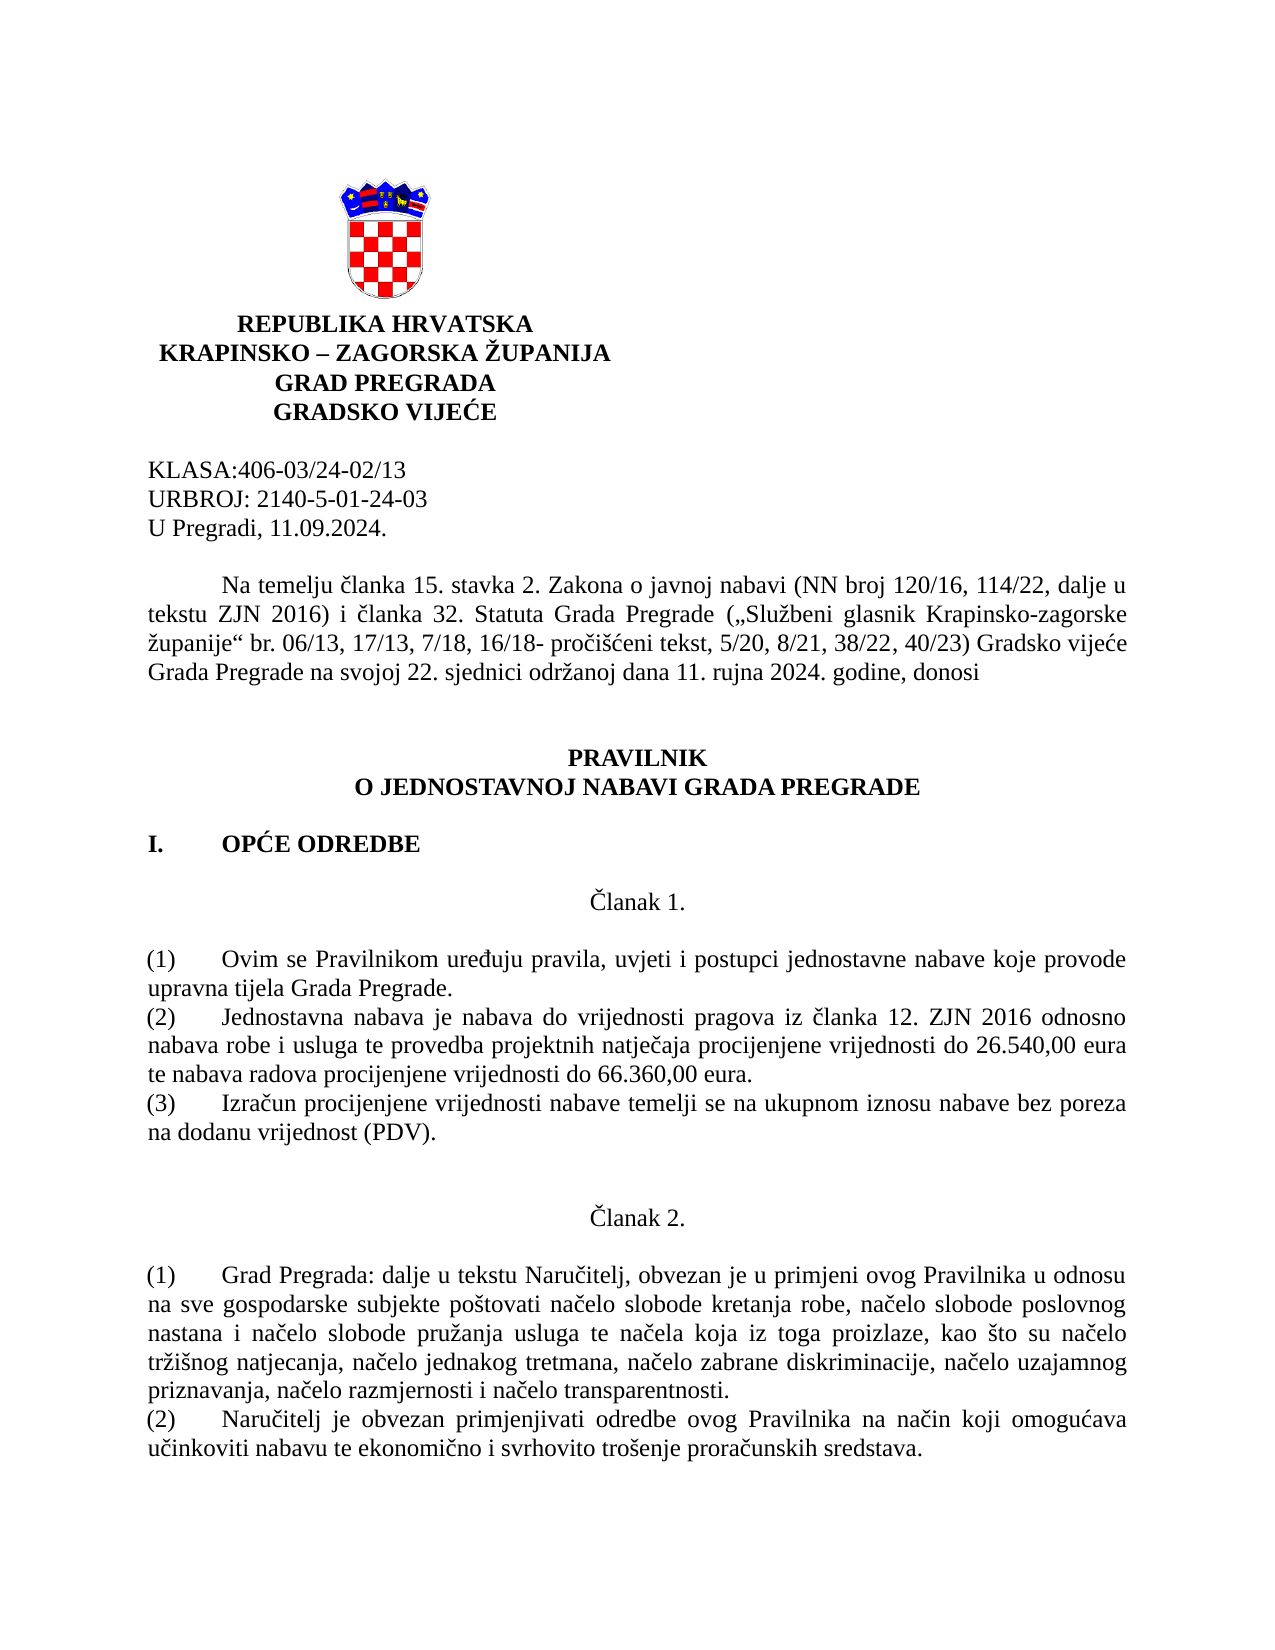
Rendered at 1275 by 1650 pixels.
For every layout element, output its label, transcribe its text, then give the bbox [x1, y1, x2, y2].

text URBROJ: 2140-5-01-24-03 [148, 484, 1127, 513]
list Grad Pregrada: dalje u tekstu Naručitelj, obvezan je u primjeni ovog Pravilnika u odnosu na sve gospodarske subjekte poštovati načelo slobode kretanja robe, načelo slobode poslovnog nastana i načelo slobode pružanja usluga te načela koja iz toga proizlaze, kao što su načelo tržišnog natjecanja, načelo jednakog tretmana, načelo zabrane diskriminacije, načelo uzajamnog priznavanja, načelo razmjernosti i načelo transparentnosti. [146, 1260, 1127, 1404]
table_cell KRAPINSKO – ZAGORSKA ŽUPANIJA [148, 338, 622, 368]
text KLASA:406-03/24-02/13 [148, 455, 1127, 484]
text Članak 2. [148, 1203, 1127, 1232]
list Izračun procijenjene vrijednosti nabave temelji se na ukupnom iznosu nabave bez poreza na dodanu vrijednost (PDV). [146, 1088, 1127, 1145]
list Naručitelj je obvezan primjenjivati odredbe ovog Pravilnika na način koji omogućava učinkoviti nabavu te ekonomično i svrhovito trošenje proračunskih sredstava. [146, 1404, 1127, 1462]
text U Pregradi, 11.09.2024. [148, 513, 1127, 542]
table_header [148, 176, 622, 309]
text PRAVILNIK [148, 743, 1127, 772]
list OPĆE ODREDBE [148, 829, 1127, 858]
table_cell GRAD PREGRADA [148, 368, 622, 397]
text Članak 1. [148, 887, 1127, 915]
picture [338, 176, 432, 300]
text Na temelju članka 15. stavka 2. Zakona o javnoj nabavi (NN broj 120/16, 114/22, dalje u tekstu ZJN 2016) i članka 32. Statuta Grada Pregrade („Službeni glasnik Krapinsko-zagorske županije“ br. 06/13, 17/13, 7/18, 16/18- pročišćeni tekst, 5/20, 8/21, 38/22, 40/23) Gradsko vijeće Grada Pregrade na svojoj 22. sjednici održanoj dana 11. rujna 2024. godine, donosi [148, 570, 1127, 685]
list Jednostavna nabava je nabava do vrijednosti pragova iz članka 12. ZJN 2016 odnosno nabava robe i usluga te provedba projektnih natječaja procijenjene vrijednosti do 26.540,00 eura te nabava radova procijenjene vrijednosti do 66.360,00 eura. [146, 1002, 1127, 1088]
table_cell GRADSKO VIJEĆE [148, 397, 622, 427]
list Ovim se Pravilnikom uređuju pravila, uvjeti i postupci jednostavne nabave koje provode upravna tijela Grada Pregrade. [146, 944, 1127, 1002]
text O JEDNOSTAVNOJ NABAVI GRADA PREGRADE [148, 772, 1127, 800]
table_cell REPUBLIKA HRVATSKA [148, 309, 622, 338]
